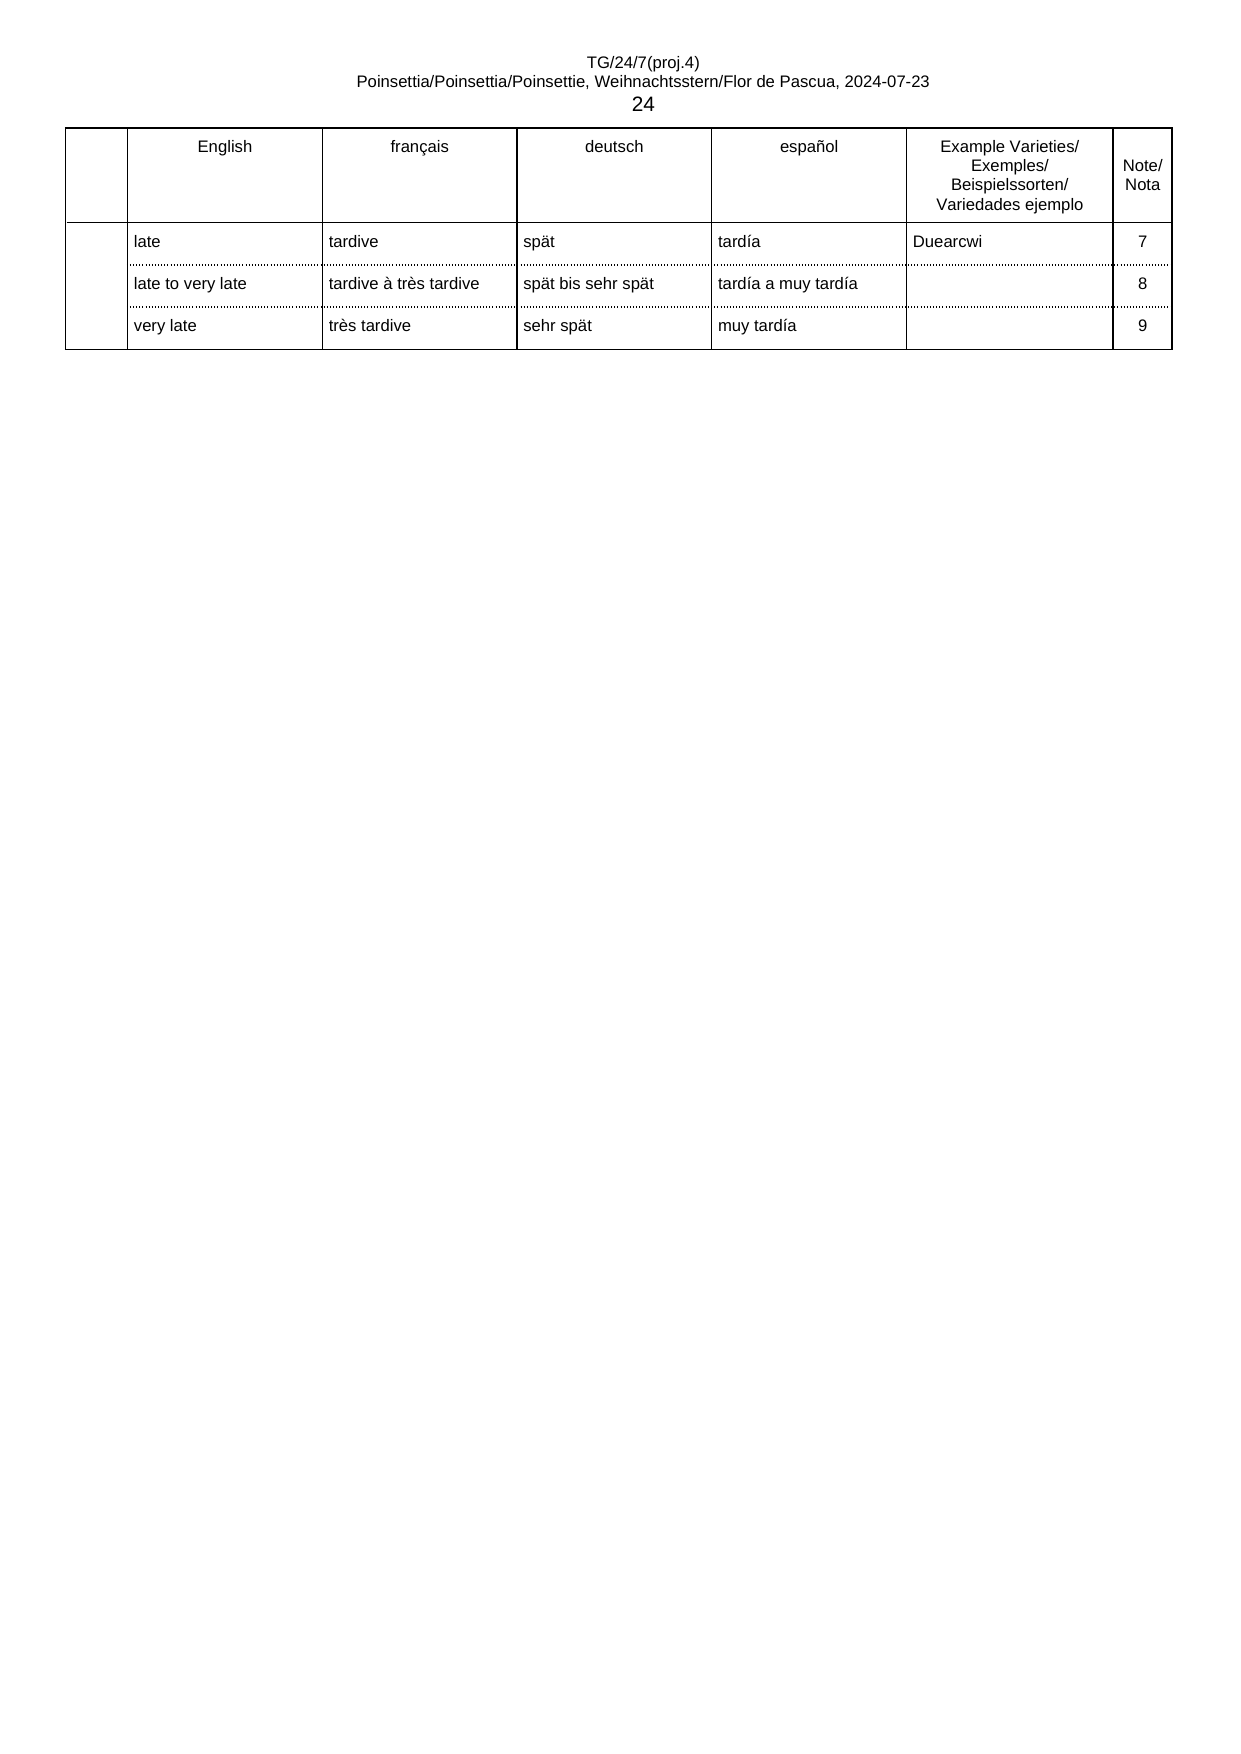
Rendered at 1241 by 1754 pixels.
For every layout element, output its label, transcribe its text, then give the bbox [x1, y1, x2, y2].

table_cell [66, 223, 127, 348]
table_header Note/ Nota [1114, 129, 1171, 222]
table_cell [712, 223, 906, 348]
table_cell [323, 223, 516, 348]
table_header English [128, 129, 322, 222]
table_header [98, 129, 127, 222]
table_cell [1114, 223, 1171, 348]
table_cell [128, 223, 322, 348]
table_header español [712, 129, 906, 222]
table_header Example Varieties/ Exemples/ Beispielssorten/ Variedades ejemplo [907, 129, 1112, 222]
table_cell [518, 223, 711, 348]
table_header français [323, 129, 516, 222]
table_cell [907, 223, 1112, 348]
table_header [66, 129, 98, 222]
table_header deutsch [518, 129, 711, 222]
